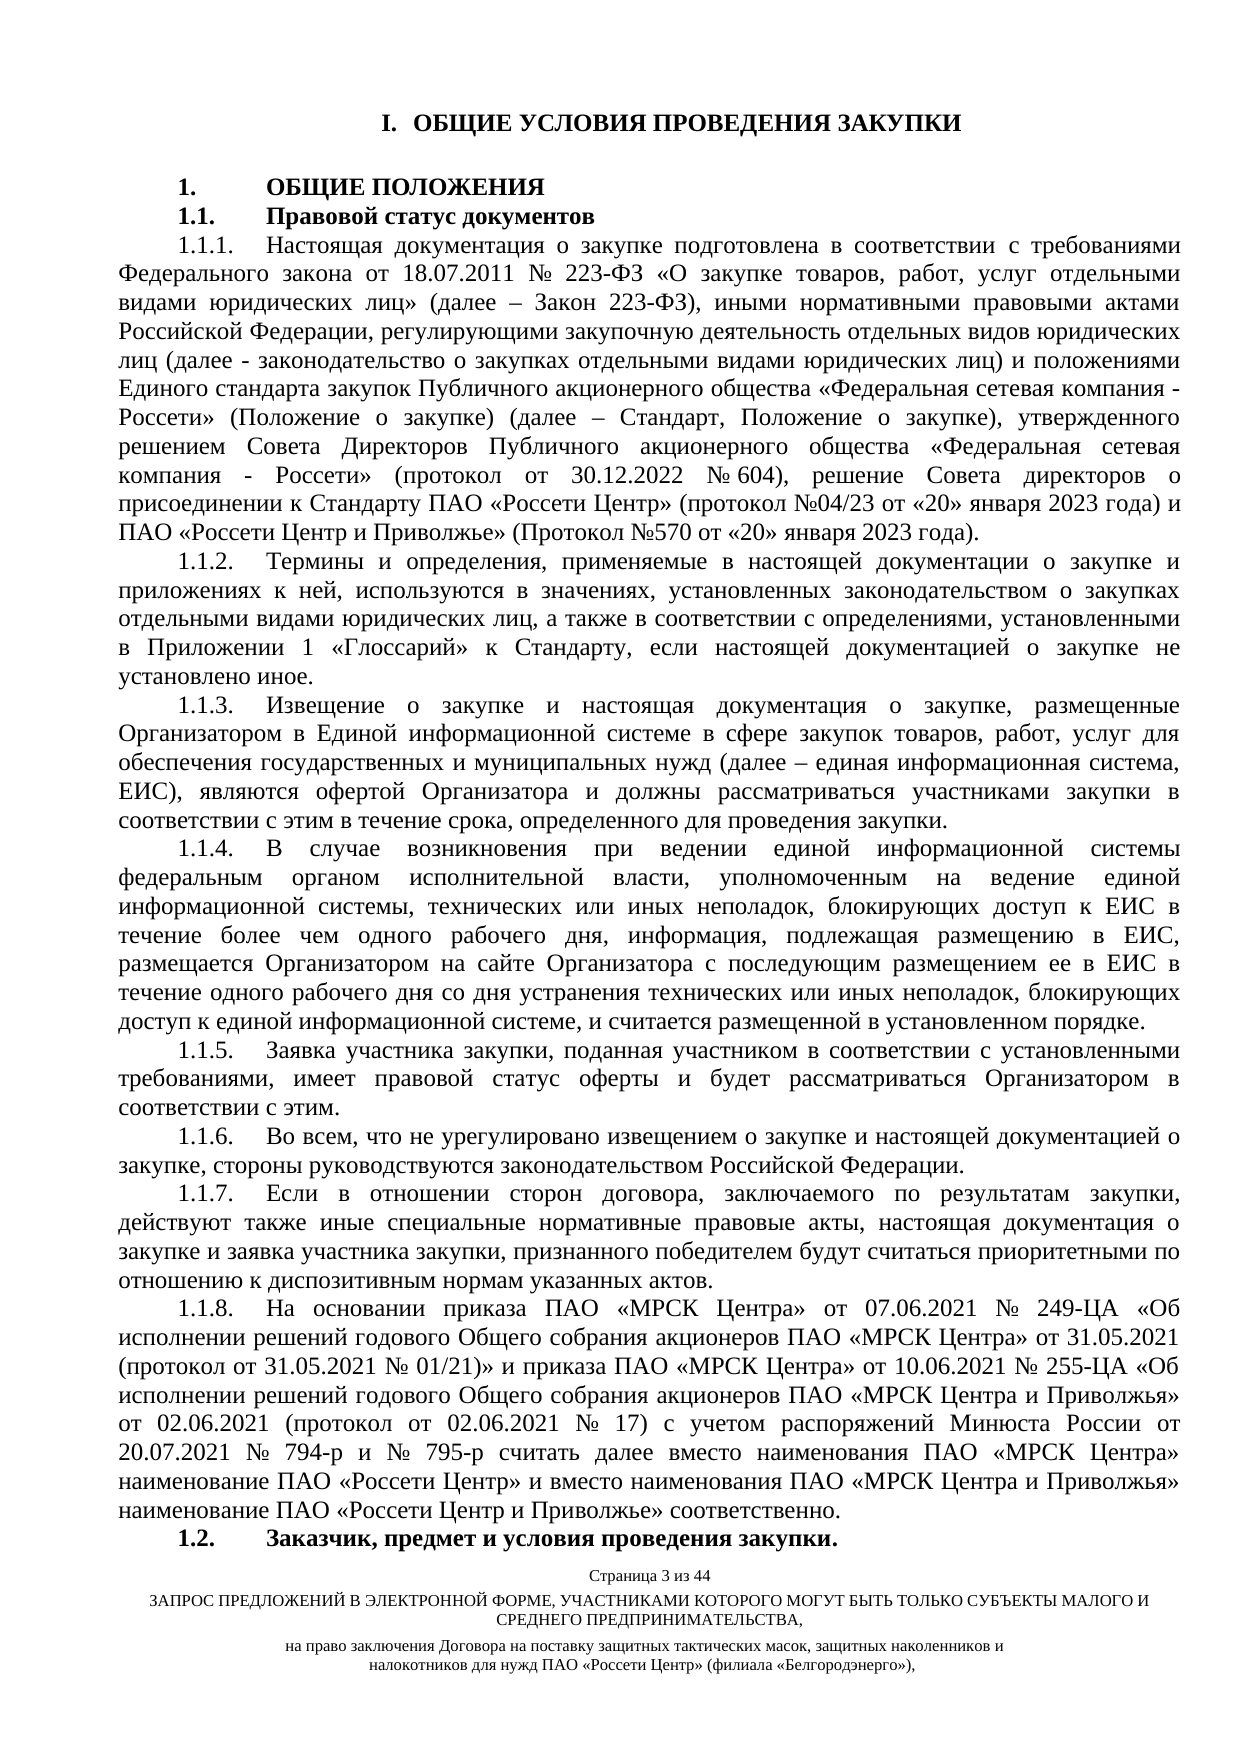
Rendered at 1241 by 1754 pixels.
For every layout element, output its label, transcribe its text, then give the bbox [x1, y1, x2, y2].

list Если в отношении сторон договора, заключаемого по результатам закупки, действуют также иные специальные нормативные правовые акты, настоящая документация о закупке и заявка участника закупки, признанного победителем будут считаться приоритетными по отношению к диспозитивным нормам указанных актов. [118, 1178, 1181, 1293]
subtitle Заказчик, предмет и условия проведения закупки. [118, 1523, 1181, 1552]
list Заявка участника закупки, поданная участником в соответствии с установленными требованиями, имеет правовой статус оферты и будет рассматриваться Организатором в соответствии с этим. [118, 1035, 1181, 1121]
list На основании приказа ПАО «МРСК Центра» от 07.06.2021 № 249-ЦА «Об исполнении решений годового Общего собрания акционеров ПАО «МРСК Центра» от 31.05.2021 (протокол от 31.05.2021 № 01/21)» и приказа ПАО «МРСК Центра» от 10.06.2021 № 255-ЦА «Об исполнении решений годового Общего собрания акционеров ПАО «МРСК Центра и Приволжья» от 02.06.2021 (протокол от 02.06.2021 № 17) с учетом распоряжений Минюста России от 20.07.2021 № 794-р и № 795-р считать далее вместо наименования ПАО «МРСК Центра» наименование ПАО «Россети Центр» и вместо наименования ПАО «МРСК Центра и Приволжья» наименование ПАО «Россети Центр и Приволжье» соответственно. [118, 1293, 1181, 1523]
subtitle ОБЩИЕ ПОЛОЖЕНИЯ [118, 172, 1181, 201]
list Извещение о закупке и настоящая документация о закупке, размещенные Организатором в Единой информационной системе в сфере закупок товаров, работ, услуг для обеспечения государственных и муниципальных нужд (далее – единая информационная система, ЕИС), являются офертой Организатора и должны рассматриваться участниками закупки в соответствии с этим в течение срока, определенного для проведения закупки. [118, 690, 1181, 833]
subtitle ОБЩИЕ УСЛОВИЯ ПРОВЕДЕНИЯ закупки [118, 108, 1181, 137]
list В случае возникновения при ведении единой информационной системы федеральным органом исполнительной власти, уполномоченным на ведение единой информационной системы, технических или иных неполадок, блокирующих доступ к ЕИС в течение более чем одного рабочего дня, информация, подлежащая размещению в ЕИС, размещается Организатором на сайте Организатора с последующим размещением ее в ЕИС в течение одного рабочего дня со дня устранения технических или иных неполадок, блокирующих доступ к единой информационной системе, и считается размещенной в установленном порядке. [118, 833, 1181, 1035]
list Термины и определения, применяемые в настоящей документации о закупке и приложениях к ней, используются в значениях, установленных законодательством о закупках отдельными видами юридических лиц, а также в соответствии с определениями, установленными в Приложении 1 «Глоссарий» к Стандарту, если настоящей документацией о закупке не установлено иное. [118, 546, 1181, 690]
subtitle Правовой статус документов [118, 201, 1181, 230]
list Во всем, что не урегулировано извещением о закупке и настоящей документацией о закупке, стороны руководствуются законодательством Российской Федерации. [118, 1121, 1181, 1178]
list Настоящая документация о закупке подготовлена в соответствии с требованиями Федерального закона от 18.07.2011 № 223-ФЗ «О закупке товаров, работ, услуг отдельными видами юридических лиц» (далее – Закон 223-ФЗ), иными нормативными правовыми актами Российской Федерации, регулирующими закупочную деятельность отдельных видов юридических лиц (далее - законодательство о закупках отдельными видами юридических лиц) и положениями Единого стандарта закупок Публичного акционерного общества «Федеральная сетевая компания - Россети» (Положение о закупке) (далее – Стандарт, Положение о закупке), утвержденного решением Совета Директоров Публичного акционерного общества «Федеральная сетевая компания - Россети» (протокол от 30.12.2022 № 604), решение Совета директоров о присоединении к Стандарту ПАО «Россети Центр» (протокол №04/23 от «20» января 2023 года) и ПАО «Россети Центр и Приволжье» (Протокол №570 от «20» января 2023 года). [118, 230, 1181, 546]
